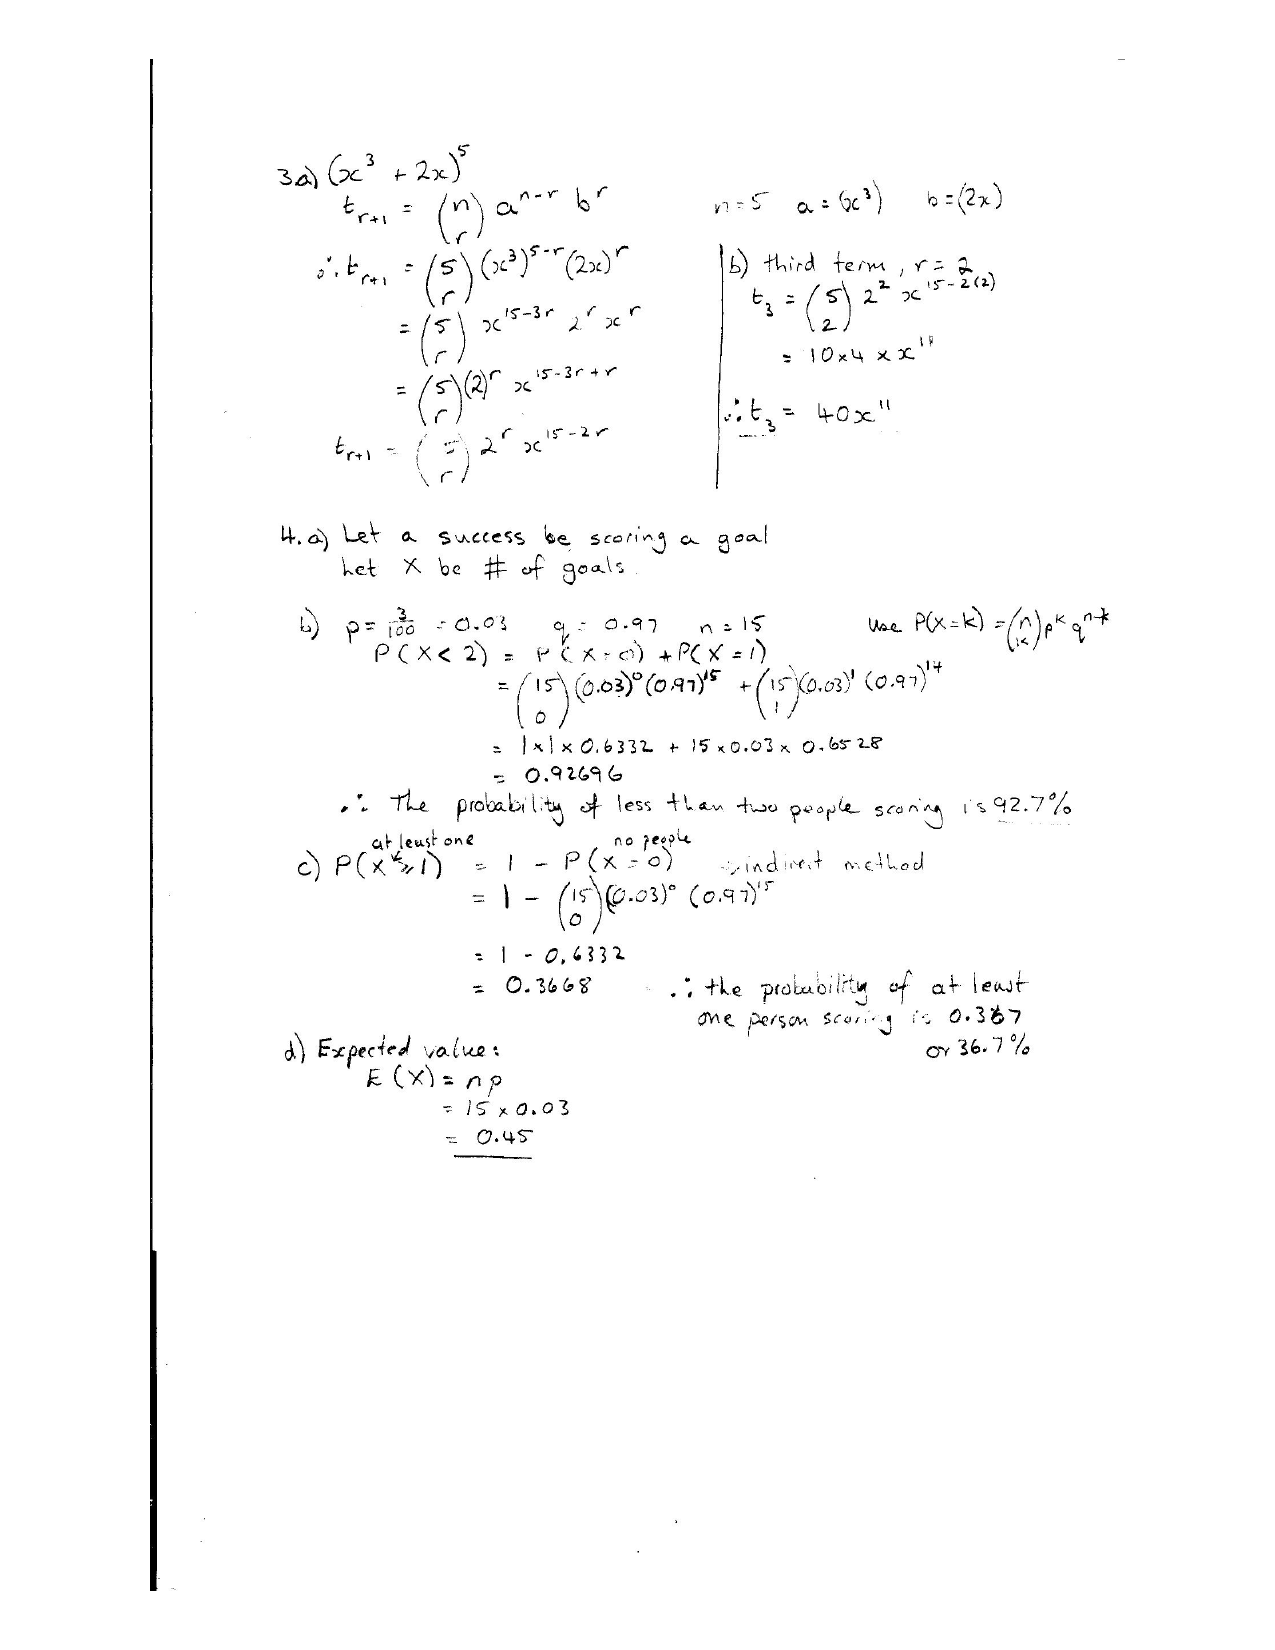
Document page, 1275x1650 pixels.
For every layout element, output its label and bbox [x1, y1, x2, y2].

picture [150, 59, 1125, 1591]
